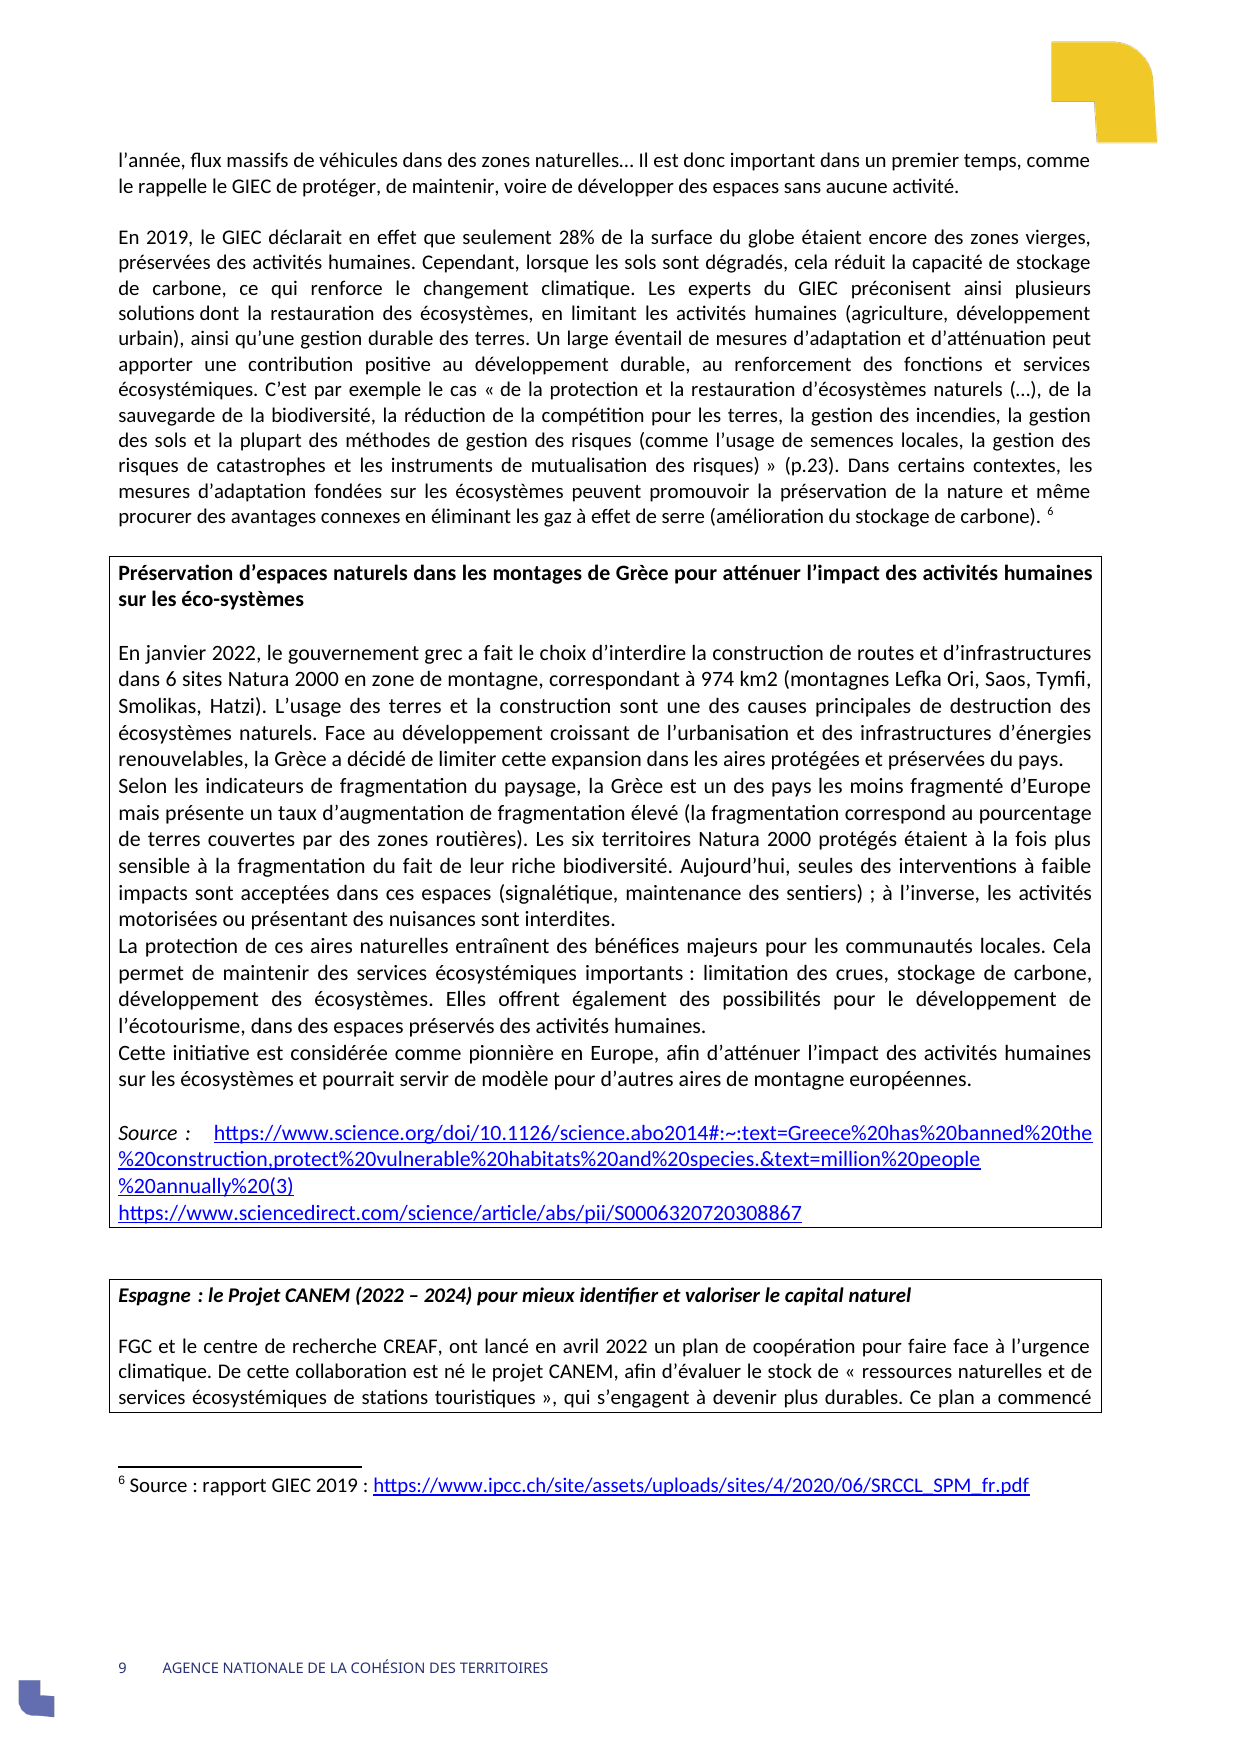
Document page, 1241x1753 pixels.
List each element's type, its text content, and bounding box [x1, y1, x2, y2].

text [110, 1330, 1101, 1412]
text La protection de ces aires naturelles entraînent des bénéfices majeurs pour les communautés locales. Cela permet de maintenir des services écosystémiques importants : limitation des crues, stockage de carbone, développement des écosystèmes. Elles offrent également des possibilités pour le développement de l’écotourisme, dans des espaces préservés des activités humaines. [118, 932, 1092, 1039]
picture [1031, 29, 1180, 158]
text Espagne : le Projet CANEM (2022 – 2024) pour mieux identifier et valoriser le capital naturel [110, 1280, 1101, 1308]
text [118, 148, 1092, 198]
text Cette initiative est considérée comme pionnière en Europe, afin d’atténuer l’impact des activités humaines sur les écosystèmes et pourrait servir de modèle pour d’autres aires de montagne européennes. [118, 1039, 1092, 1092]
text En janvier 2022, le gouvernement grec a fait le choix d’interdire la construction de routes et d’infrastructures dans 6 sites Natura 2000 en zone de montagne, correspondant à 974 km2 (montagnes Lefka Ori, Saos, Tymfi, Smolikas, Hatzi). L’usage des terres et la construction sont une des causes principales de destruction des écosystèmes naturels. Face au développement croissant de l’urbanisation et des infrastructures d’énergies renouvelables, la Grèce a décidé de limiter cette expansion dans les aires protégées et préservées du pays. [118, 639, 1092, 772]
text Préservation d’espaces naturels dans les montages de Grèce pour atténuer l’impact des activités humaines sur les éco-systèmes [110, 557, 1101, 612]
text Selon les indicateurs de fragmentation du paysage, la Grèce est un des pays les moins fragmenté d’Europe mais présente un taux d’augmentation de fragmentation élevé (la fragmentation correspond au pourcentage de terres couvertes par des zones routières). Les six territoires Natura 2000 protégés étaient à la fois plus sensible à la fragmentation du fait de leur riche biodiversité. Aujourd’hui, seules des interventions à faible impacts sont acceptées dans ces espaces (signalétique, maintenance des sentiers) ; à l’inverse, les activités motorisées ou présentant des nuisances sont interdites. [118, 772, 1092, 932]
text En 2019, le GIEC déclarait en effet que seulement 28% de la surface du globe étaient encore des zones vierges, préservées des activités humaines. Cependant, lorsque les sols sont dégradés, cela réduit la capacité de stockage de carbone, ce qui renforce le changement climatique. Les experts du GIEC préconisent ainsi plusieurs solutions dont la restauration des écosystèmes, en limitant les activités humaines (agriculture, développement urbain), ainsi qu’une gestion durable des terres. Un large éventail de mesures d’adaptation et d’atténuation peut apporter une contribution positive au développement durable, au renforcement des fonctions et services écosystémiques. C’est par exemple le cas « de la protection et la restauration d’écosystèmes naturels (…), de la sauvegarde de la biodiversité, la réduction de la compétition pour les terres, la gestion des incendies, la gestion des sols et la plupart des méthodes de gestion des risques (comme l’usage de semences locales, la gestion des risques de catastrophes et les instruments de mutualisation des risques) » (p.23). Dans certains contextes, les mesures d’adaptation fondées sur les écosystèmes peuvent promouvoir la préservation de la nature et même procurer des avantages connexes en éliminant les gaz à effet de serre (amélioration du stockage de carbone). [118, 224, 1092, 529]
text Source : https://www.science.org/doi/10.1126/science.abo2014#:~:text=Greece%20has%20banned%20the%20construction,protect%20vulnerable%20habitats%20and%20species.&text=million%20people%20annually%20(3) [118, 1119, 1092, 1196]
text https://www.sciencedirect.com/science/article/abs/pii/S0006320720308867 [110, 1196, 1101, 1227]
picture [7, 1671, 64, 1726]
